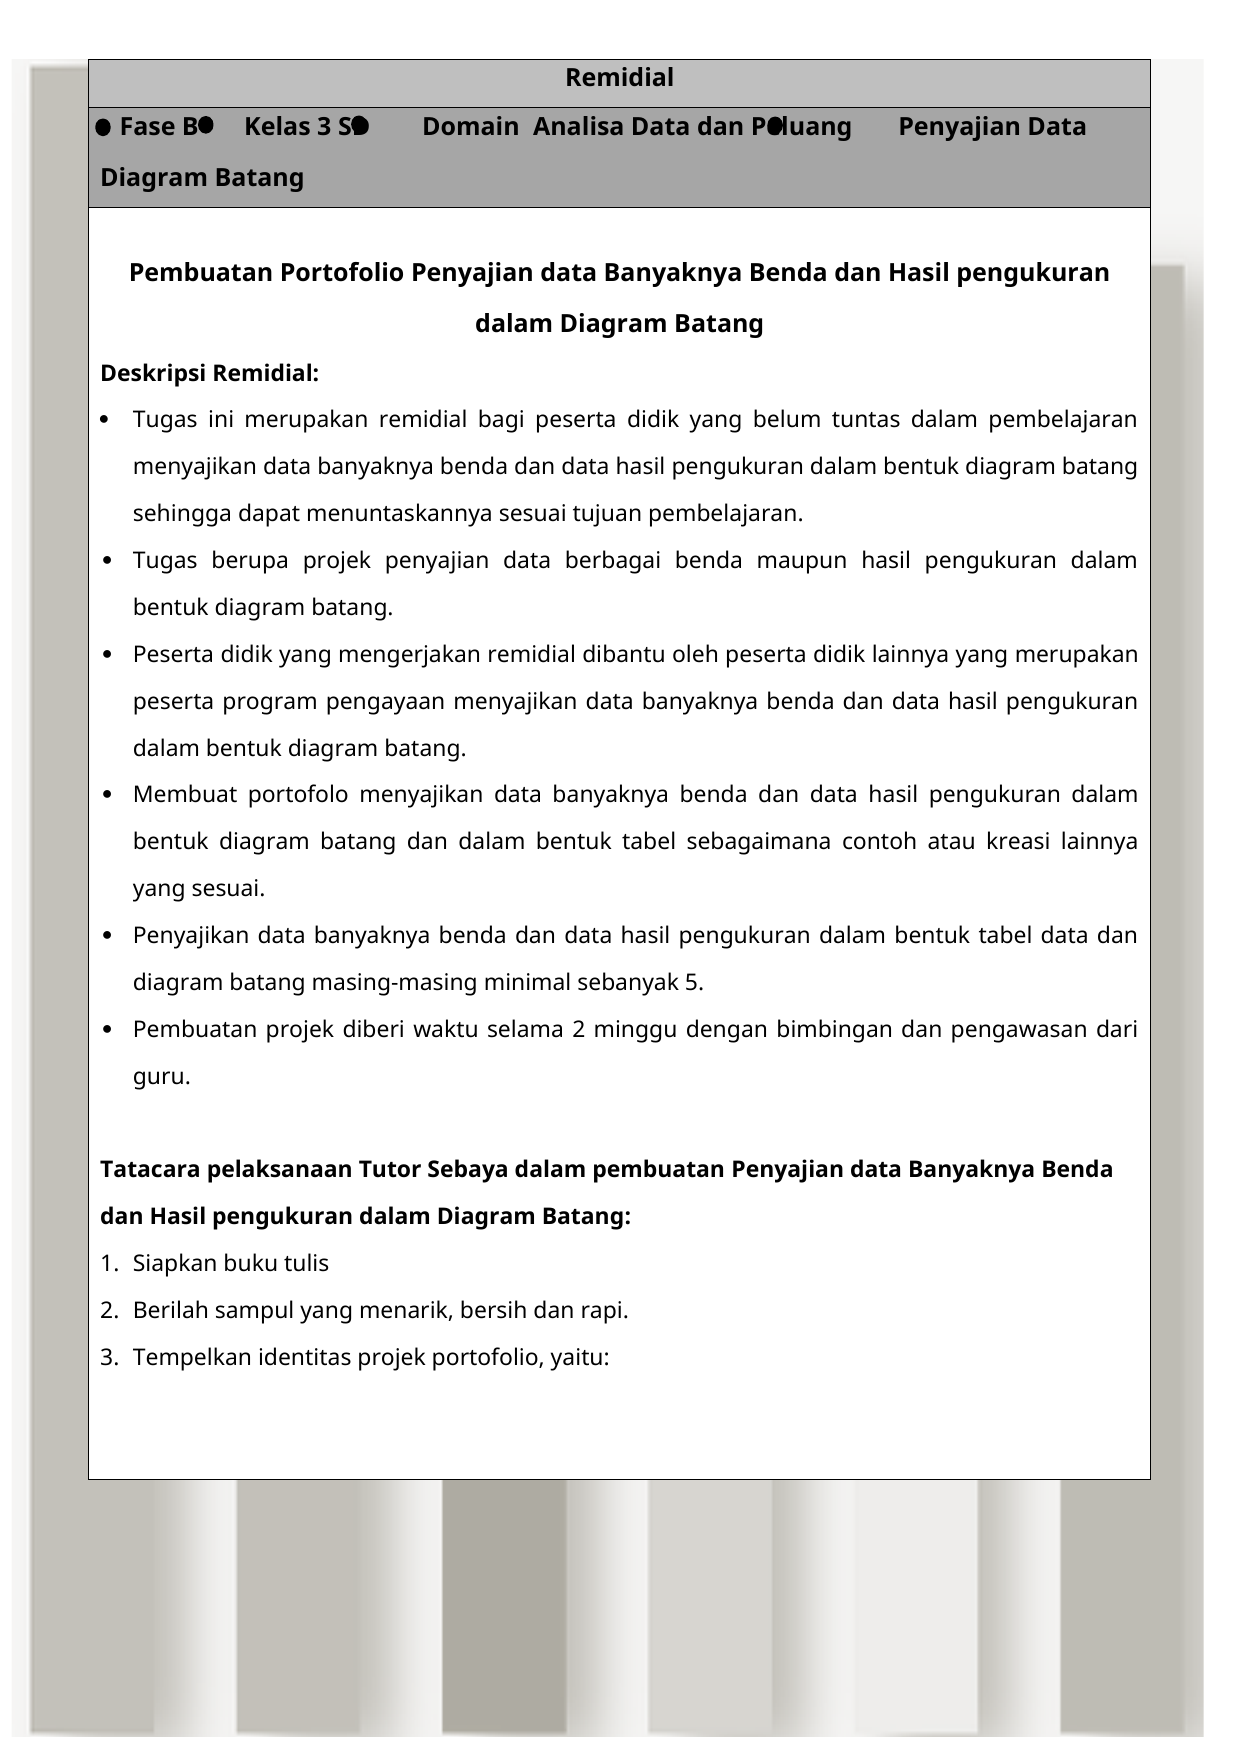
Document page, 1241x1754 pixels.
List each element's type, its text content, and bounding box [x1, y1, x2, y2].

table_header Remidial [89, 60, 1150, 107]
table_cell Fase B Kelas 3 SD Domain Analisa Data dan Peluang Penyajian Data Diagram Batang [89, 108, 1150, 207]
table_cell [89, 208, 1150, 1479]
